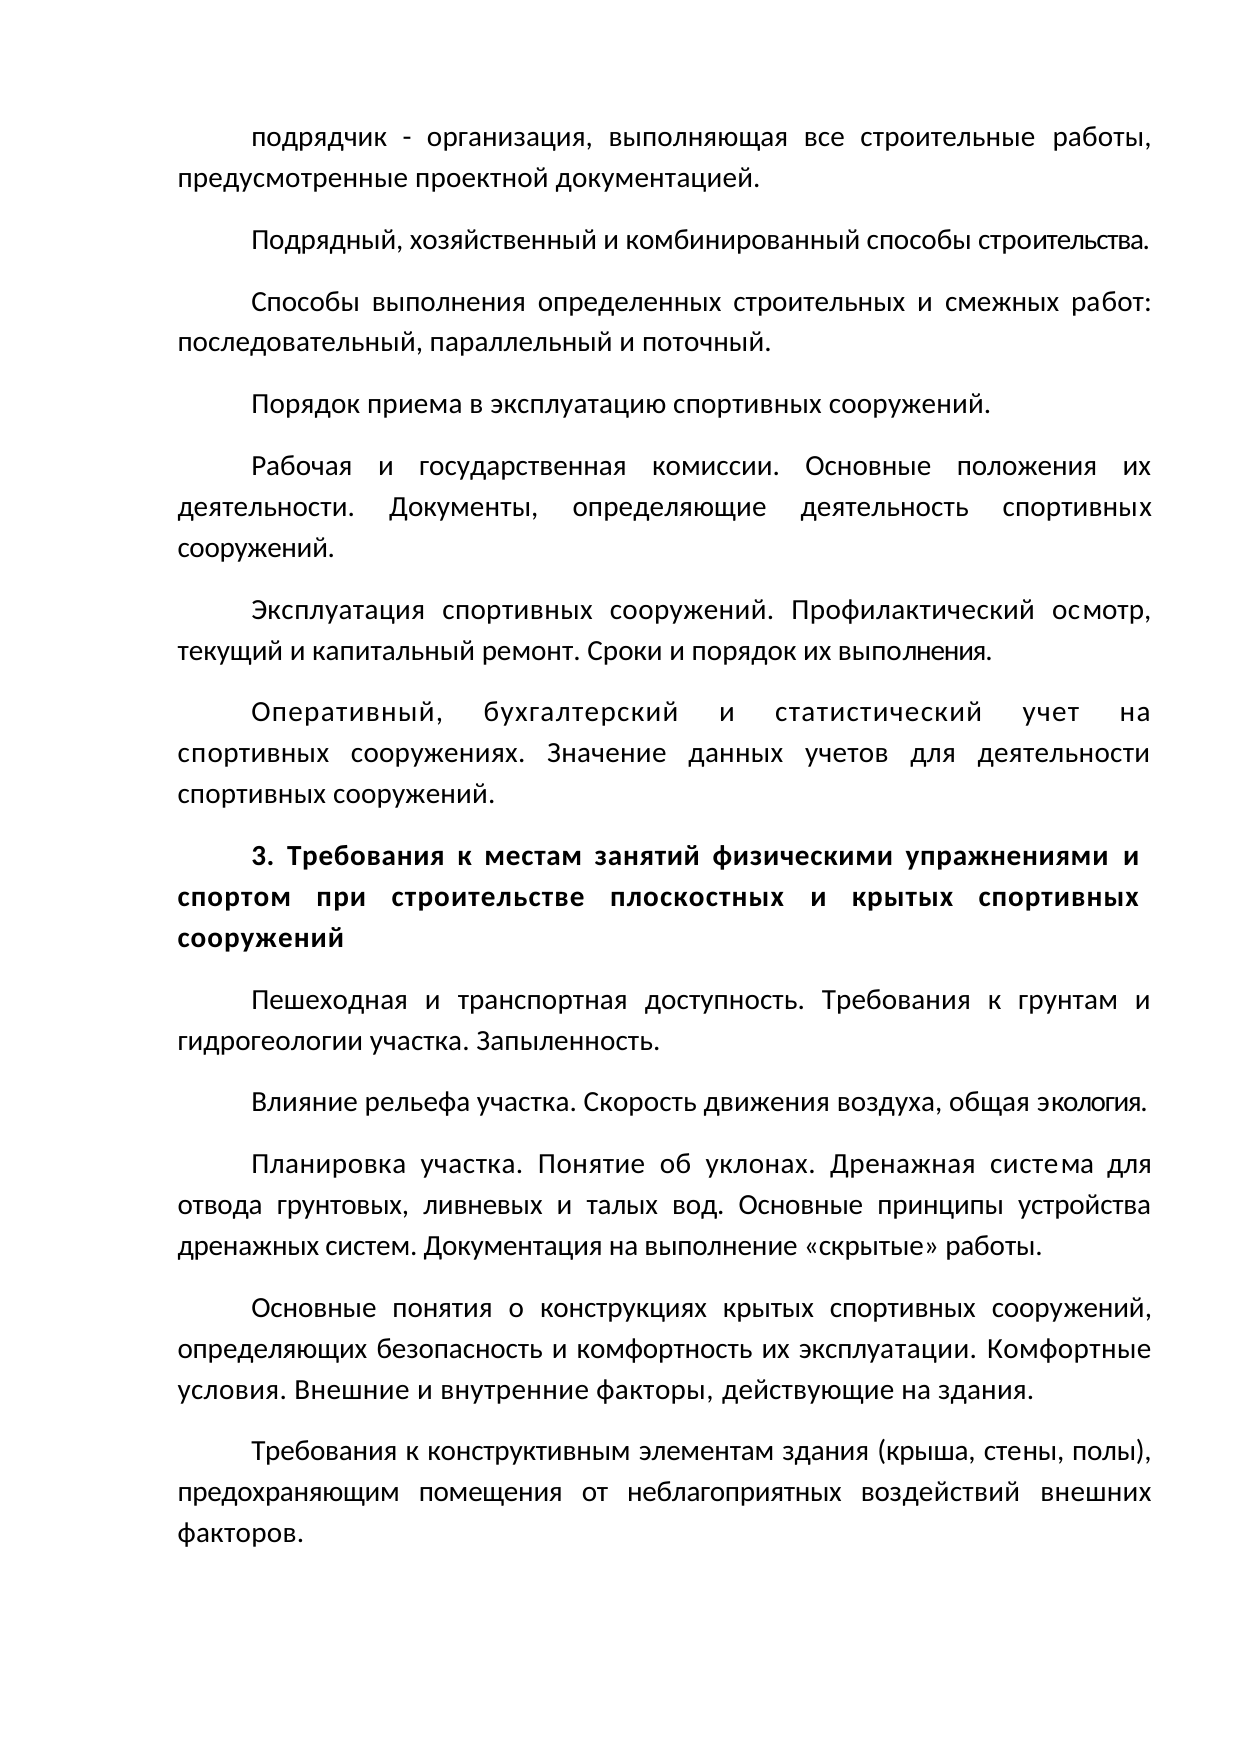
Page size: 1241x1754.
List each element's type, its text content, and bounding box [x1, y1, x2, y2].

text Способы выполнения определенных строительных и смежных работ: последовательный, параллельный и поточный. [177, 283, 1152, 359]
text подрядчик - организация, выполняющая все строительные работы, предусмотренные проектной документацией. [177, 118, 1152, 195]
text Основные понятия о конструкциях крытых спортивных сооружений, определяющих безопасность и комфортность их эксплуатации. Комфортные условия. Внешние и внутренние факторы, действующие на здания. [177, 1289, 1152, 1406]
text Требования к конструктивным элементам здания (крыша, стены, полы), предохраняющим помещения от неблагоприятных воздействий внешних факторов. [177, 1432, 1152, 1550]
text Порядок приема в эксплуатацию спортивных сооружений. [177, 385, 1152, 421]
text Оперативный, бухгалтерский и статистический учет на спортивных сооружениях. Значение данных учетов для деятельности спортивных сооружений. [177, 693, 1152, 811]
text Планировка участка. Понятие об уклонах. Дренажная система для отвода грунтовых, ливневых и талых вод. Основные принципы устройства дренажных систем. Документация на выполнение «скрытые» работы. [177, 1145, 1152, 1263]
text Эксплуатация спортивных сооружений. Профилактический осмотр, текущий и капитальный ремонт. Сроки и порядок их выполнения. [177, 591, 1151, 667]
text Рабочая и государственная комиссии. Основные положения их деятельности. Документы, определяющие деятельность спортивных сооружений. [177, 447, 1152, 564]
text 3. Требования к местам занятий физическими упражнениями и спортом при строительстве плоскостных и крытых спортивных сооружений [177, 837, 1139, 954]
text Влияние рельефа участка. Скорость движения воздуха, общая экология. [177, 1083, 1152, 1119]
text Подрядный, хозяйственный и комбинированный способы строительства. [177, 221, 1152, 256]
text Пешеходная и транспортная доступность. Требования к грунтам и гидрогеологии участка. Запыленность. [177, 981, 1152, 1057]
